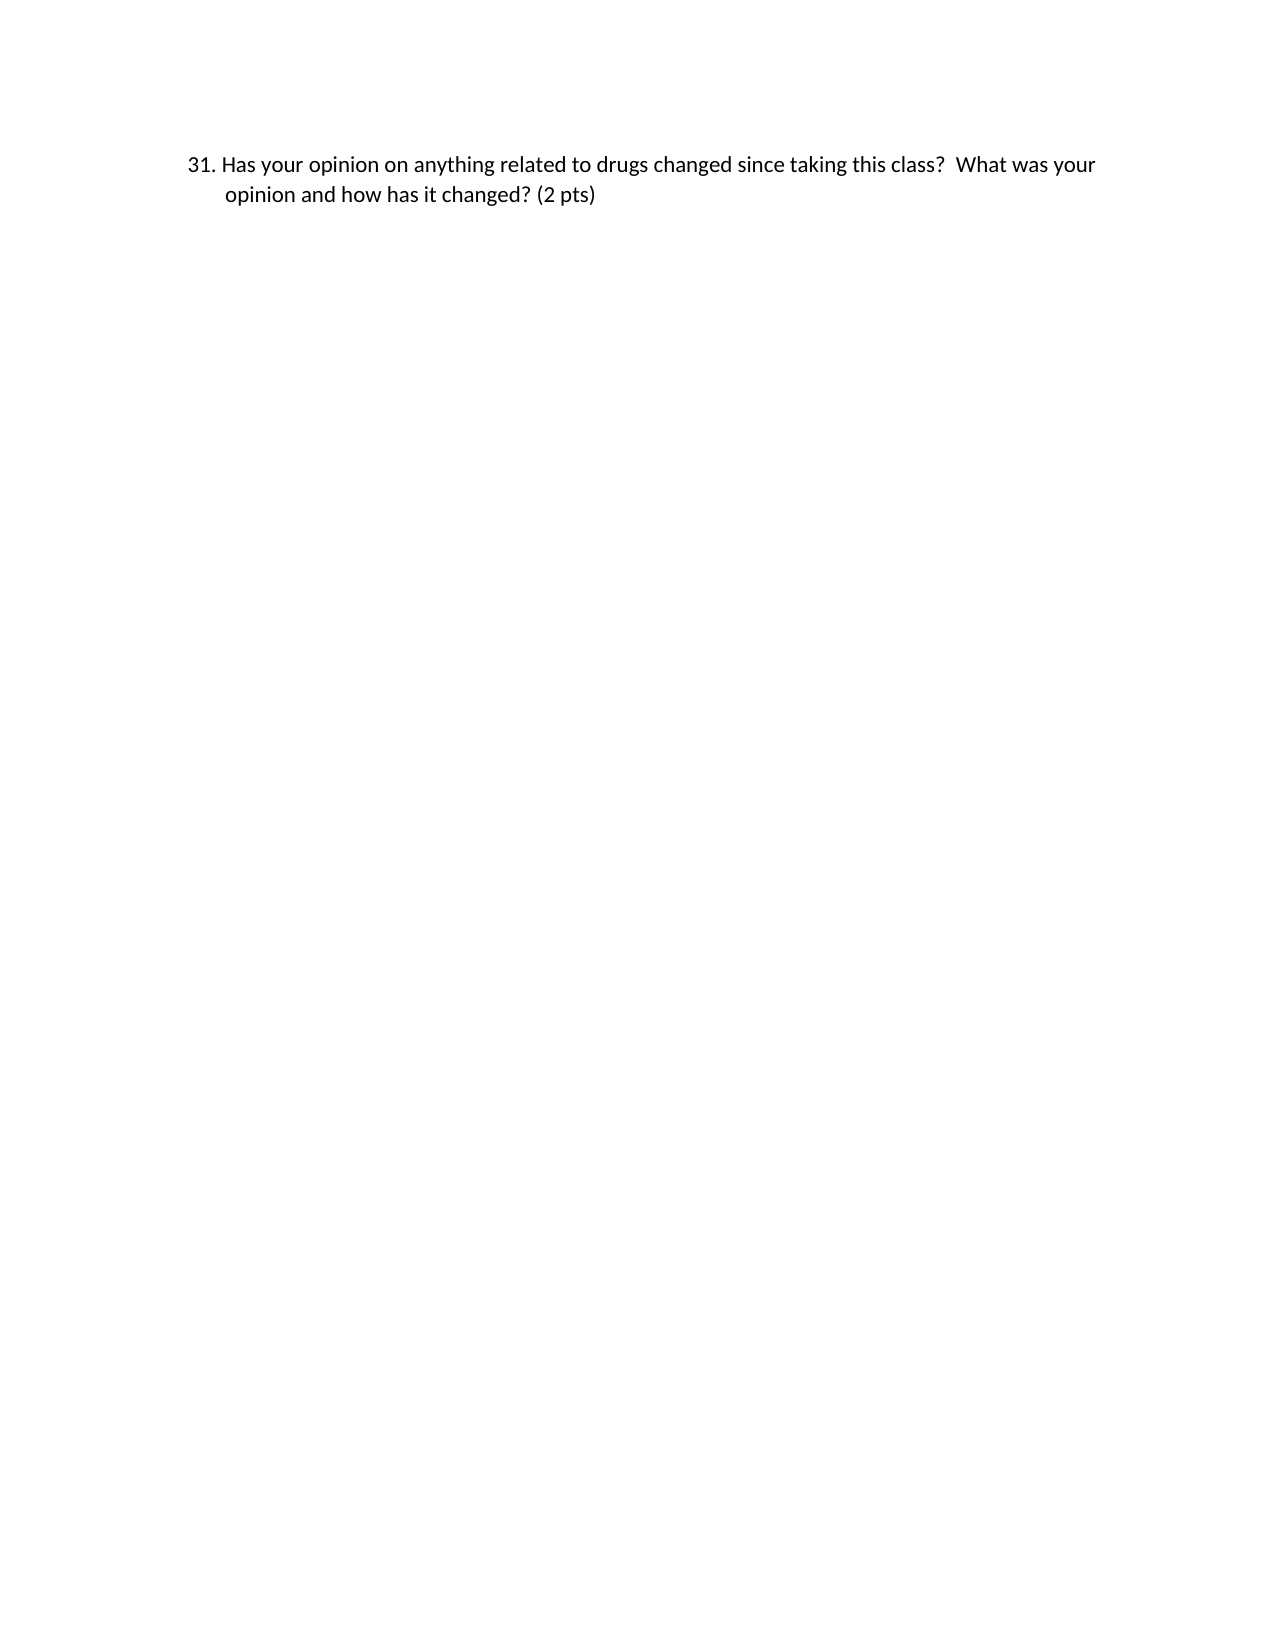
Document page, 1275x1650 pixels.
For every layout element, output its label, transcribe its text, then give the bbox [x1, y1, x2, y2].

text 31. Has your opinion on anything related to drugs changed since taking this class? What was your opinion and how has it changed? (2 pts) [187, 150, 1125, 208]
